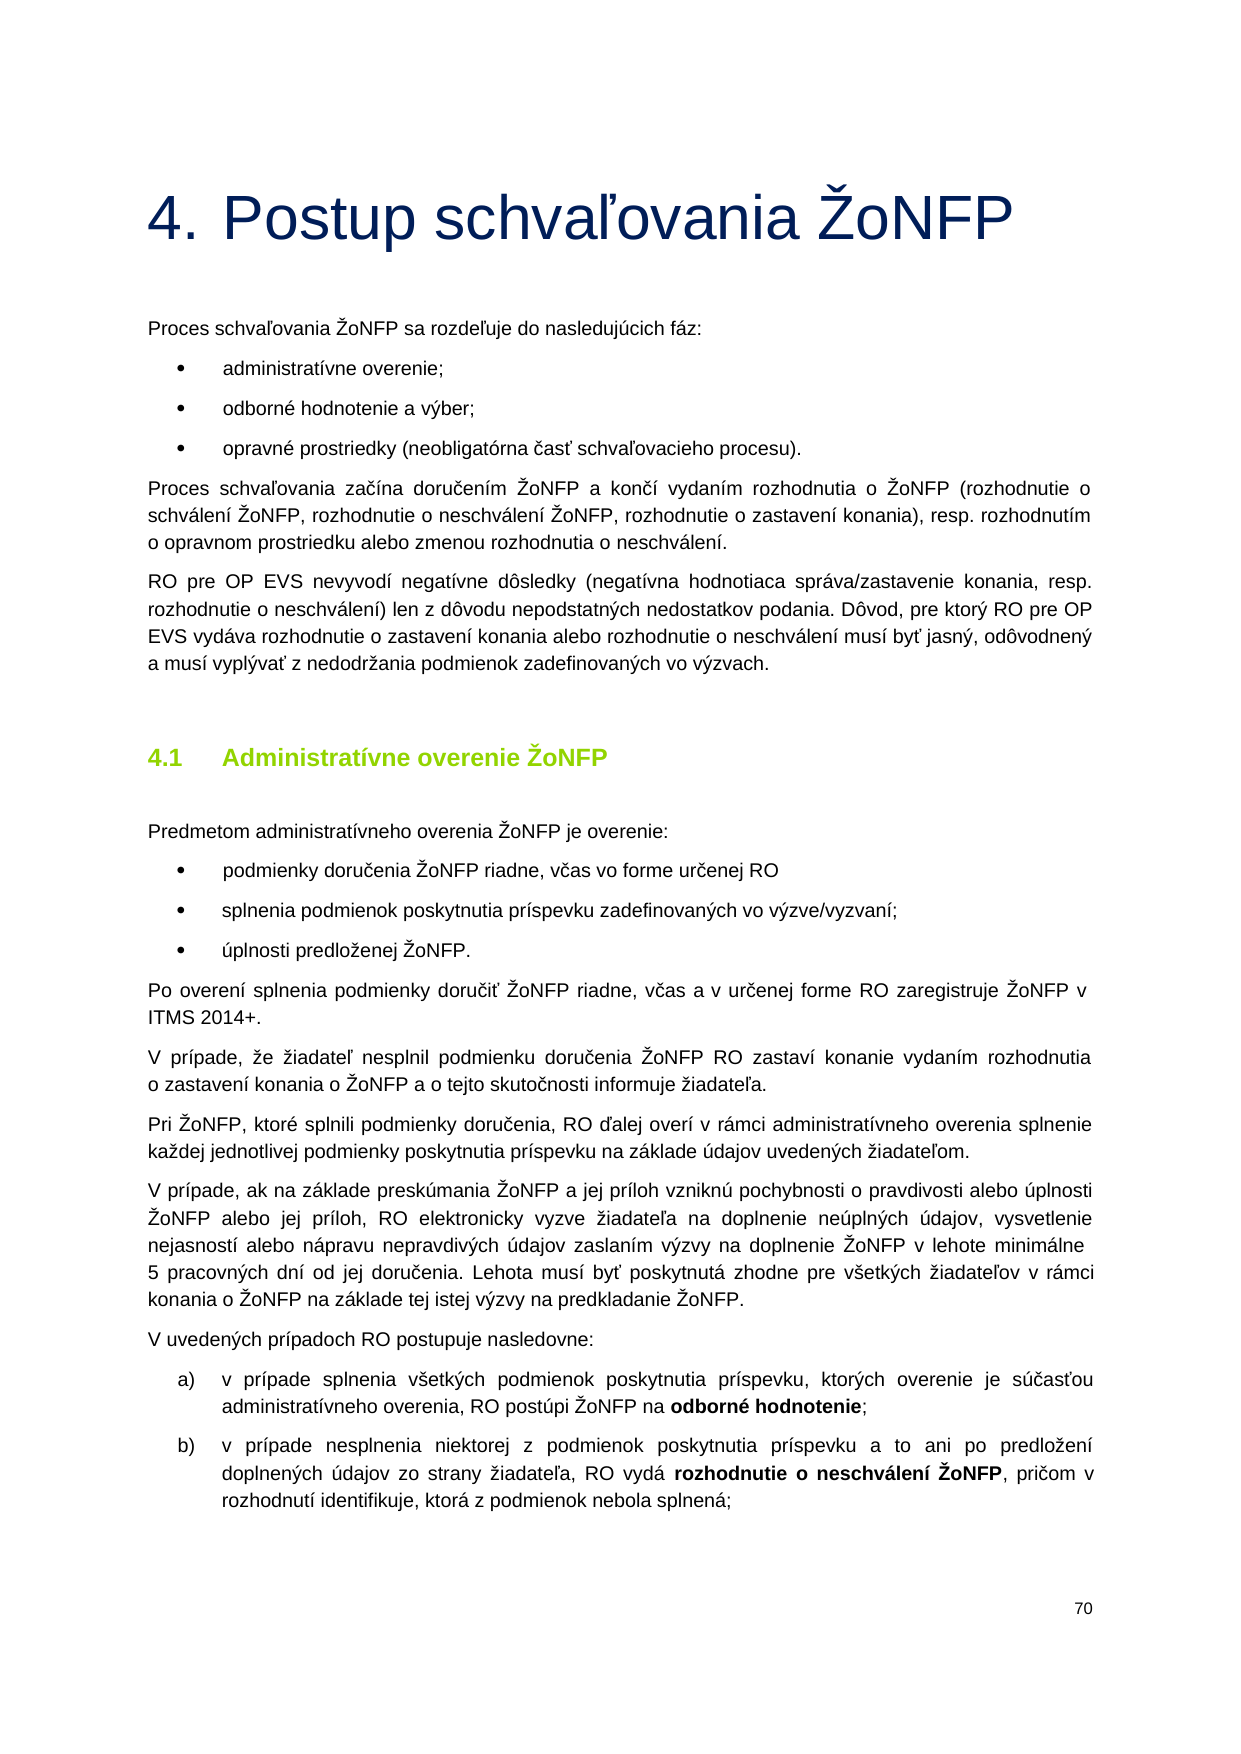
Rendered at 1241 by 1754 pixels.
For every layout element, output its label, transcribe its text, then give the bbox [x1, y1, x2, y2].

subtitle Postup schvaľovania ŽoNFP [148, 181, 1092, 253]
list opravné prostriedky (neobligatórna časť schvaľovacieho procesu). [177, 437, 1092, 459]
text Proces schvaľovania ŽoNFP sa rozdeľuje do nasledujúcich fáz: [148, 317, 1092, 340]
list V prípade, ak na základe preskúmania ŽoNFP a jej príloh vzniknú pochybnosti o pravdivosti alebo úplnosti ŽoNFP alebo jej príloh, RO elektronicky vyzve žiadateľa na doplnenie neúplných údajov, vysvetlenie nejasností alebo nápravu nepravdivých údajov zaslaním výzvy na doplnenie ŽoNFP v lehote minimálne 5 pracovných dní od jej doručenia. Lehota musí byť poskytnutá zhodne pre všetkých žiadateľov v rámci konania o ŽoNFP na základe tej istej výzvy na predkladanie ŽoNFP. [148, 1179, 1094, 1311]
list v prípade nesplnenia niektorej z podmienok poskytnutia príspevku a to ani po predložení doplnených údajov zo strany žiadateľa, RO vydá rozhodnutie o neschválení ŽoNFP, pričom v rozhodnutí identifikuje, ktorá z podmienok nebola splnená; [177, 1434, 1094, 1511]
list splnenia podmienok poskytnutia príspevku zadefinovaných vo výzve/vyzvaní; [177, 899, 1092, 922]
text V prípade, že žiadateľ nesplnil podmienku doručenia ŽoNFP RO zastaví konanie vydaním rozhodnutia o zastavení konania o ŽoNFP a o tejto skutočnosti informuje žiadateľa. [148, 1046, 1092, 1095]
list podmienky doručenia ŽoNFP riadne, včas vo forme určenej RO [177, 859, 1092, 882]
subtitle 4.1 Administratívne overenie ŽoNFP [148, 743, 1092, 772]
list administratívne overenie; [177, 357, 1092, 380]
text Pri ŽoNFP, ktoré splnili podmienky doručenia, RO ďalej overí v rámci administratívneho overenia splnenie každej jednotlivej podmienky poskytnutia príspevku na základe údajov uvedených žiadateľom. [148, 1112, 1092, 1162]
list úplnosti predloženej ŽoNFP. [177, 939, 1092, 962]
list odborné hodnotenie a výber; [177, 397, 1092, 419]
list v prípade splnenia všetkých podmienok poskytnutia príspevku, ktorých overenie je súčasťou administratívneho overenia, RO postúpi ŽoNFP na odborné hodnotenie; [177, 1367, 1094, 1417]
text Po overení splnenia podmienky doručiť ŽoNFP riadne, včas a v určenej forme RO zaregistruje ŽoNFP v ITMS 2014+. [148, 979, 1092, 1028]
list RO pre OP EVS nevyvodí negatívne dôsledky (negatívna hodnotiaca správa/zastavenie konania, resp. rozhodnutie o neschválení) len z dôvodu nepodstatných nedostatkov podania. Dôvod, pre ktorý RO pre OP EVS vydáva rozhodnutie o zastavení konania alebo rozhodnutie o neschválení musí byť jasný, odôvodnený a musí vyplývať z nedodržania podmienok zadefinovaných vo výzvach. [148, 570, 1094, 675]
list V uvedených prípadoch RO postupuje nasledovne: [148, 1328, 1094, 1350]
text Proces schvaľovania začína doručením ŽoNFP a končí vydaním rozhodnutia o ŽoNFP (rozhodnutie o schválení ŽoNFP, rozhodnutie o neschválení ŽoNFP, rozhodnutie o zastavení konania), resp. rozhodnutím o opravnom prostriedku alebo zmenou rozhodnutia o neschválení. [148, 476, 1092, 553]
text Predmetom administratívneho overenia ŽoNFP je overenie: [148, 819, 1092, 842]
